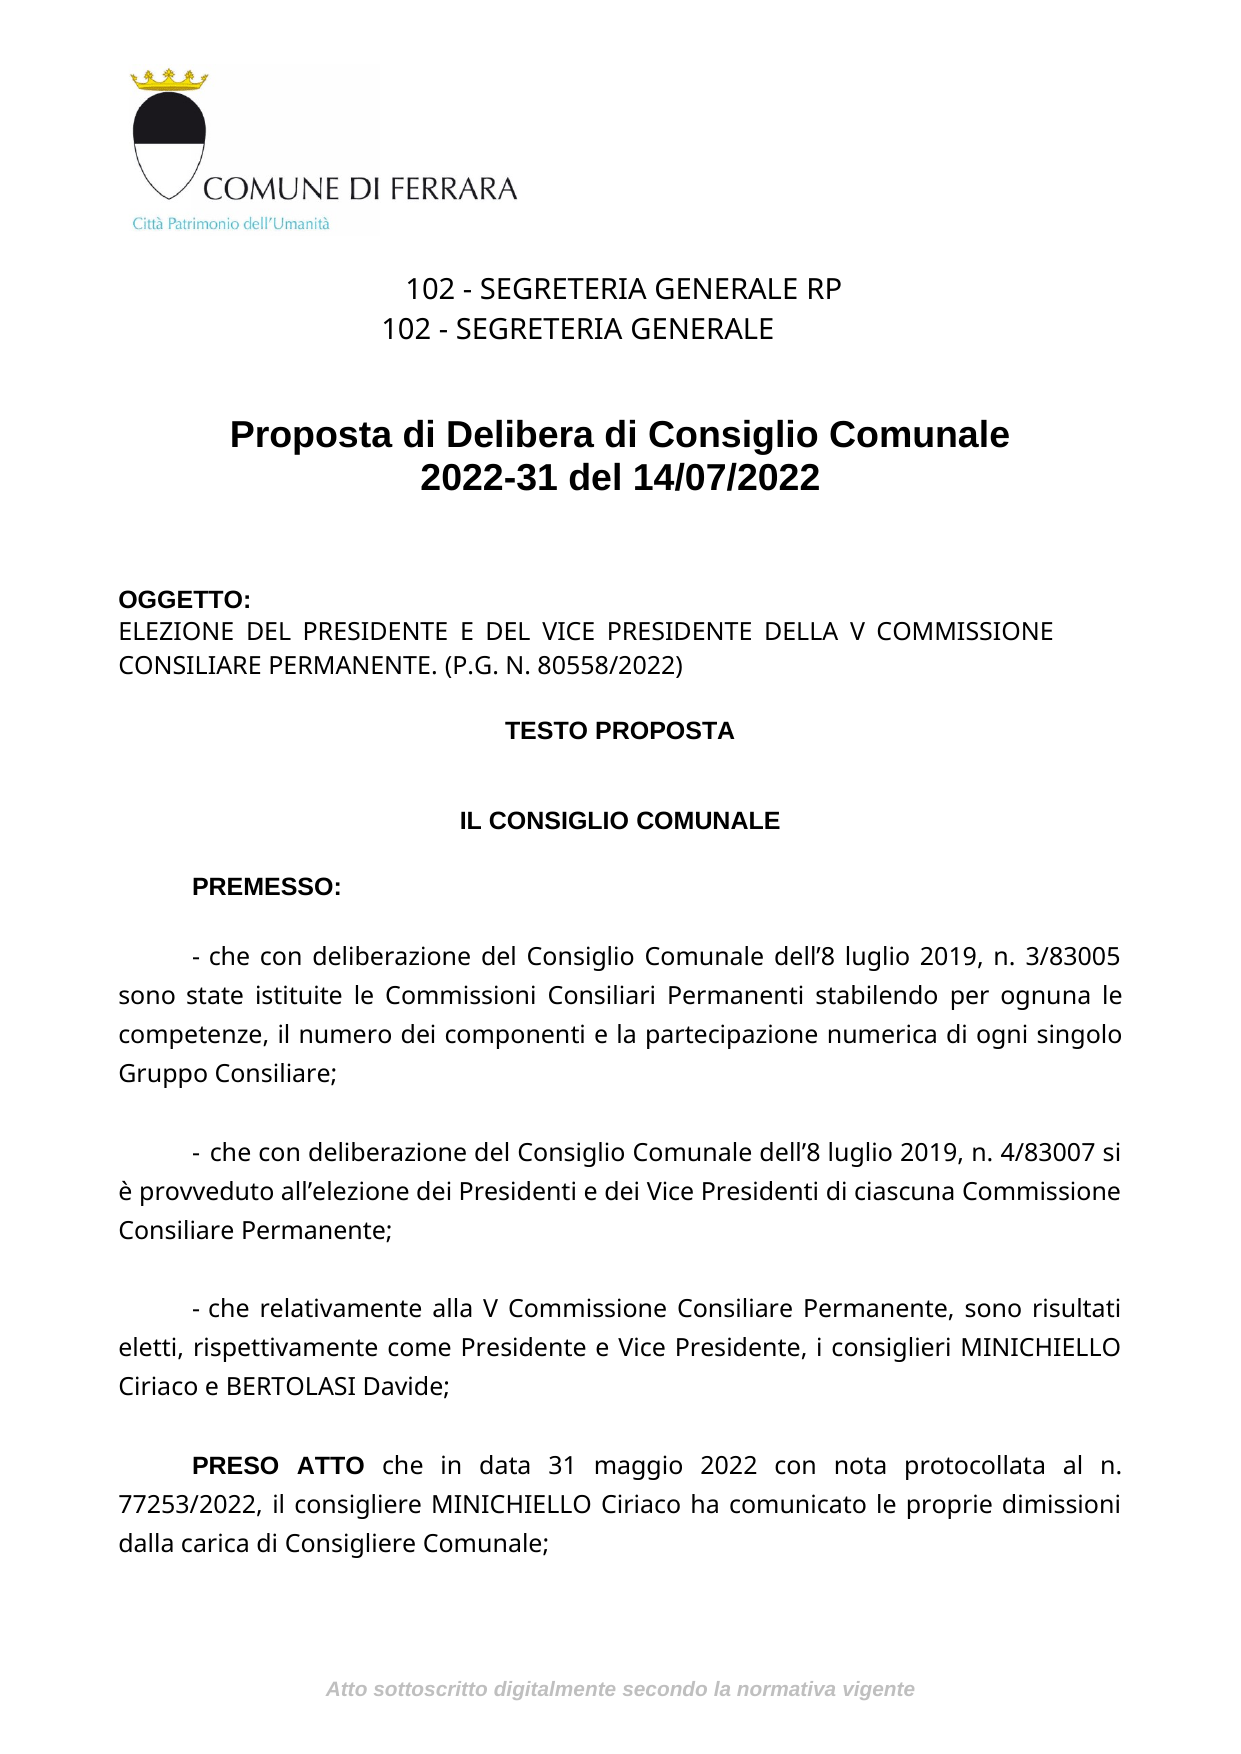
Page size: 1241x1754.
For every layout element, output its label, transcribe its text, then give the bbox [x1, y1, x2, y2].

title Proposta di Delibera di Consiglio Comunale 2022-31 del 14/07/2022 [229, 412, 1011, 498]
picture [128, 64, 1117, 236]
list che con deliberazione del Consiglio Comunale dell’8 luglio 2019, n. 3/83005 sono state istituite le Commissioni Consiliari Permanenti stabilendo per ognuna le competenze, il numero dei componenti e la partecipazione numerica di ogni singolo Gruppo Consiliare; [118, 938, 1122, 1090]
text 102 - SEGRETERIA GENERALE RP 102 - SEGRETERIA GENERALE [381, 269, 873, 348]
subtitle PREMESSO: [192, 872, 1134, 901]
list che con deliberazione del Consiglio Comunale dell’8 luglio 2019, n. 4/83007 si è provveduto all’elezione dei Presidenti e dei Vice Presidenti di ciascuna Commissione Consiliare Permanente; [118, 1134, 1122, 1247]
text PRESO ATTO che in data 31 maggio 2022 con nota protocollata al n. 77253/2022, il consigliere MINICHIELLO Ciriaco ha comunicato le proprie dimissioni dalla carica di Consigliere Comunale; [118, 1447, 1122, 1560]
subtitle TESTO PROPOSTA [229, 716, 1011, 744]
text IL CONSIGLIO COMUNALE [229, 806, 1011, 835]
text ELEZIONE DEL PRESIDENTE E DEL VICE PRESIDENTE DELLA V COMMISSIONE CONSILIARE PERMANENTE. (P.G. N. 80558/2022) [118, 613, 1134, 682]
subtitle OGGETTO: [118, 585, 1134, 613]
list che relativamente alla V Commissione Consiliare Permanente, sono risultati eletti, rispettivamente come Presidente e Vice Presidente, i consiglieri MINICHIELLO Ciriaco e BERTOLASI Davide; [118, 1291, 1122, 1403]
